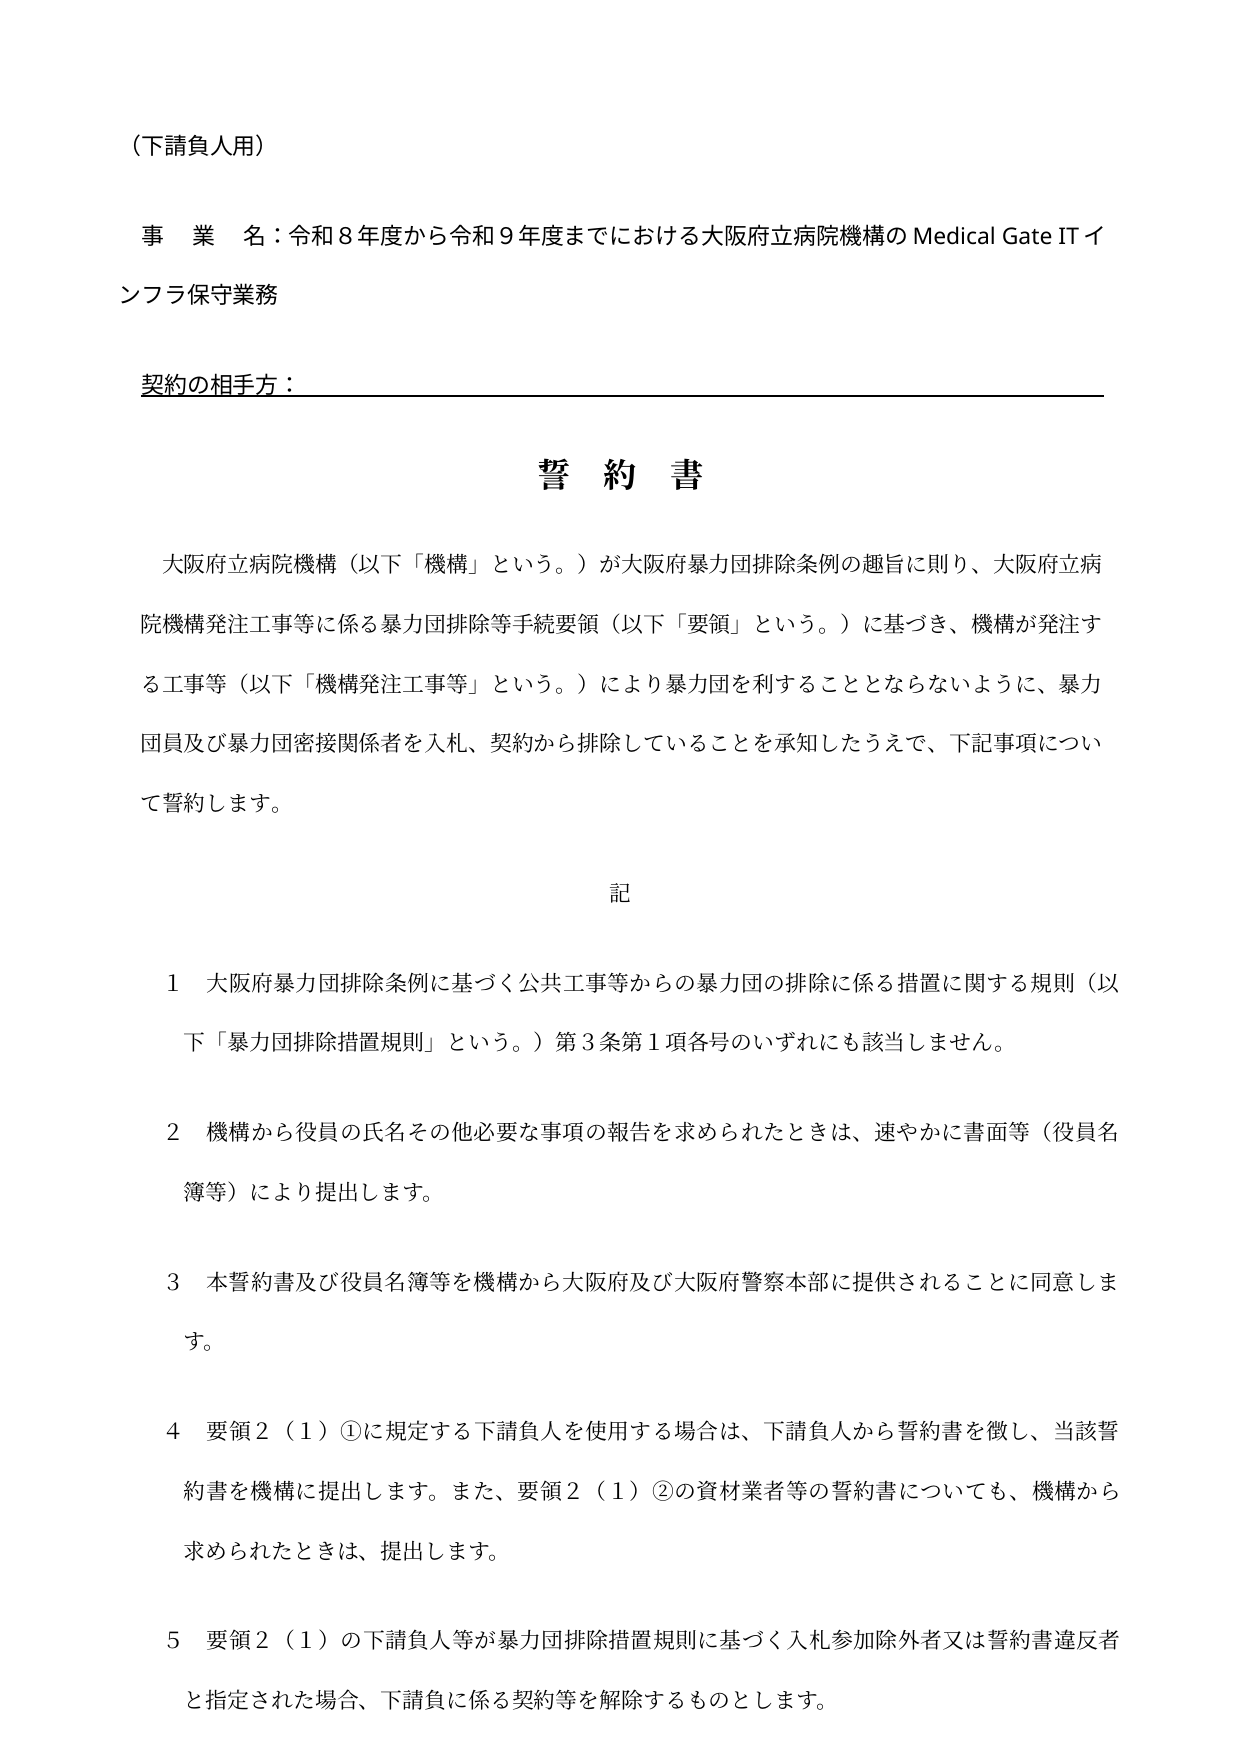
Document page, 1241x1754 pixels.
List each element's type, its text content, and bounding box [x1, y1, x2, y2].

text ４ 要領２（１）①に規定する下請負人を使用する場合は、下請負人から誓約書を徴し、当該誓約書を機構に提出します。また、要領２（１）②の資材業者等の誓約書についても、機構から求められたときは、提出します。 [162, 1400, 1122, 1579]
text （下請負人用） [118, 114, 1122, 174]
text ３ 本誓約書及び役員名簿等を機構から大阪府及び大阪府警察本部に提供されることに同意します。 [162, 1251, 1122, 1370]
text 大阪府立病院機構（以下「機構」という。）が大阪府暴力団排除条例の趣旨に則り、大阪府立病院機構発注工事等に係る暴力団排除等手続要領（以下「要領」という。）に基づき、機構が発注する工事等（以下「機構発注工事等」という。）により暴力団を利することとならないように、暴力団員及び暴力団密接関係者を入札、契約から排除していることを承知したうえで、下記事項について誓約します。 [140, 533, 1122, 832]
text 誓 約 書 [118, 443, 1122, 503]
text １ 大阪府暴力団排除条例に基づく公共工事等からの暴力団の排除に係る措置に関する規則（以下「暴力団排除措置規則」という。）第３条第１項各号のいずれにも該当しません。 [162, 952, 1122, 1071]
text ２ 機構から役員の氏名その他必要な事項の報告を求められたときは、速やかに書面等（役員名簿等）により提出します。 [162, 1101, 1122, 1221]
text 事 業 名：令和８年度から令和９年度までにおける大阪府立病院機構のMedical Gate ITインフラ保守業務 [118, 204, 1122, 324]
text ５ 要領２（１）の下請負人等が暴力団排除措置規則に基づく入札参加除外者又は誓約書違反者と指定された場合、下請負に係る契約等を解除するものとします。 [162, 1609, 1122, 1729]
text 契約の相手方： [118, 354, 1122, 413]
text 記 [118, 862, 1122, 922]
